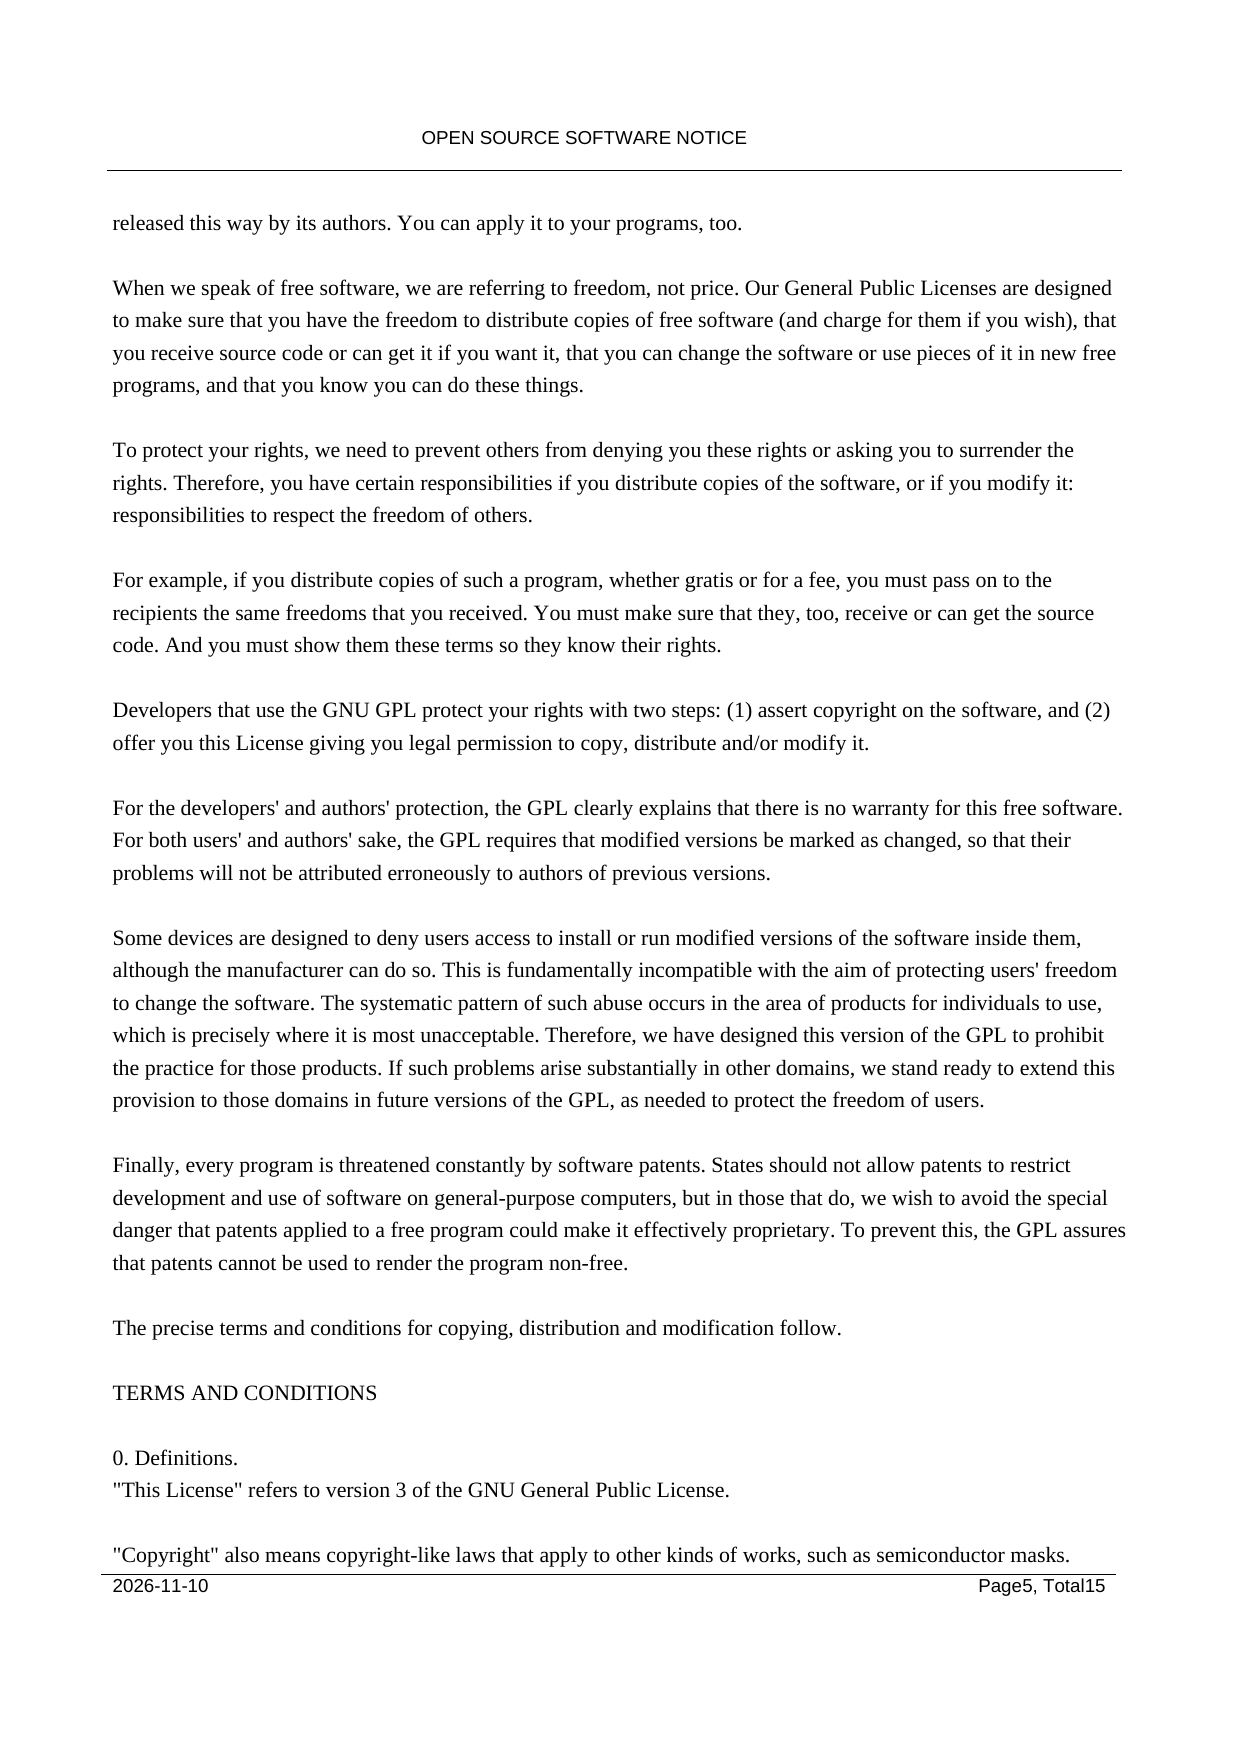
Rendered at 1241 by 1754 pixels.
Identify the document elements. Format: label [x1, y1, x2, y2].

text [112, 206, 1128, 1571]
